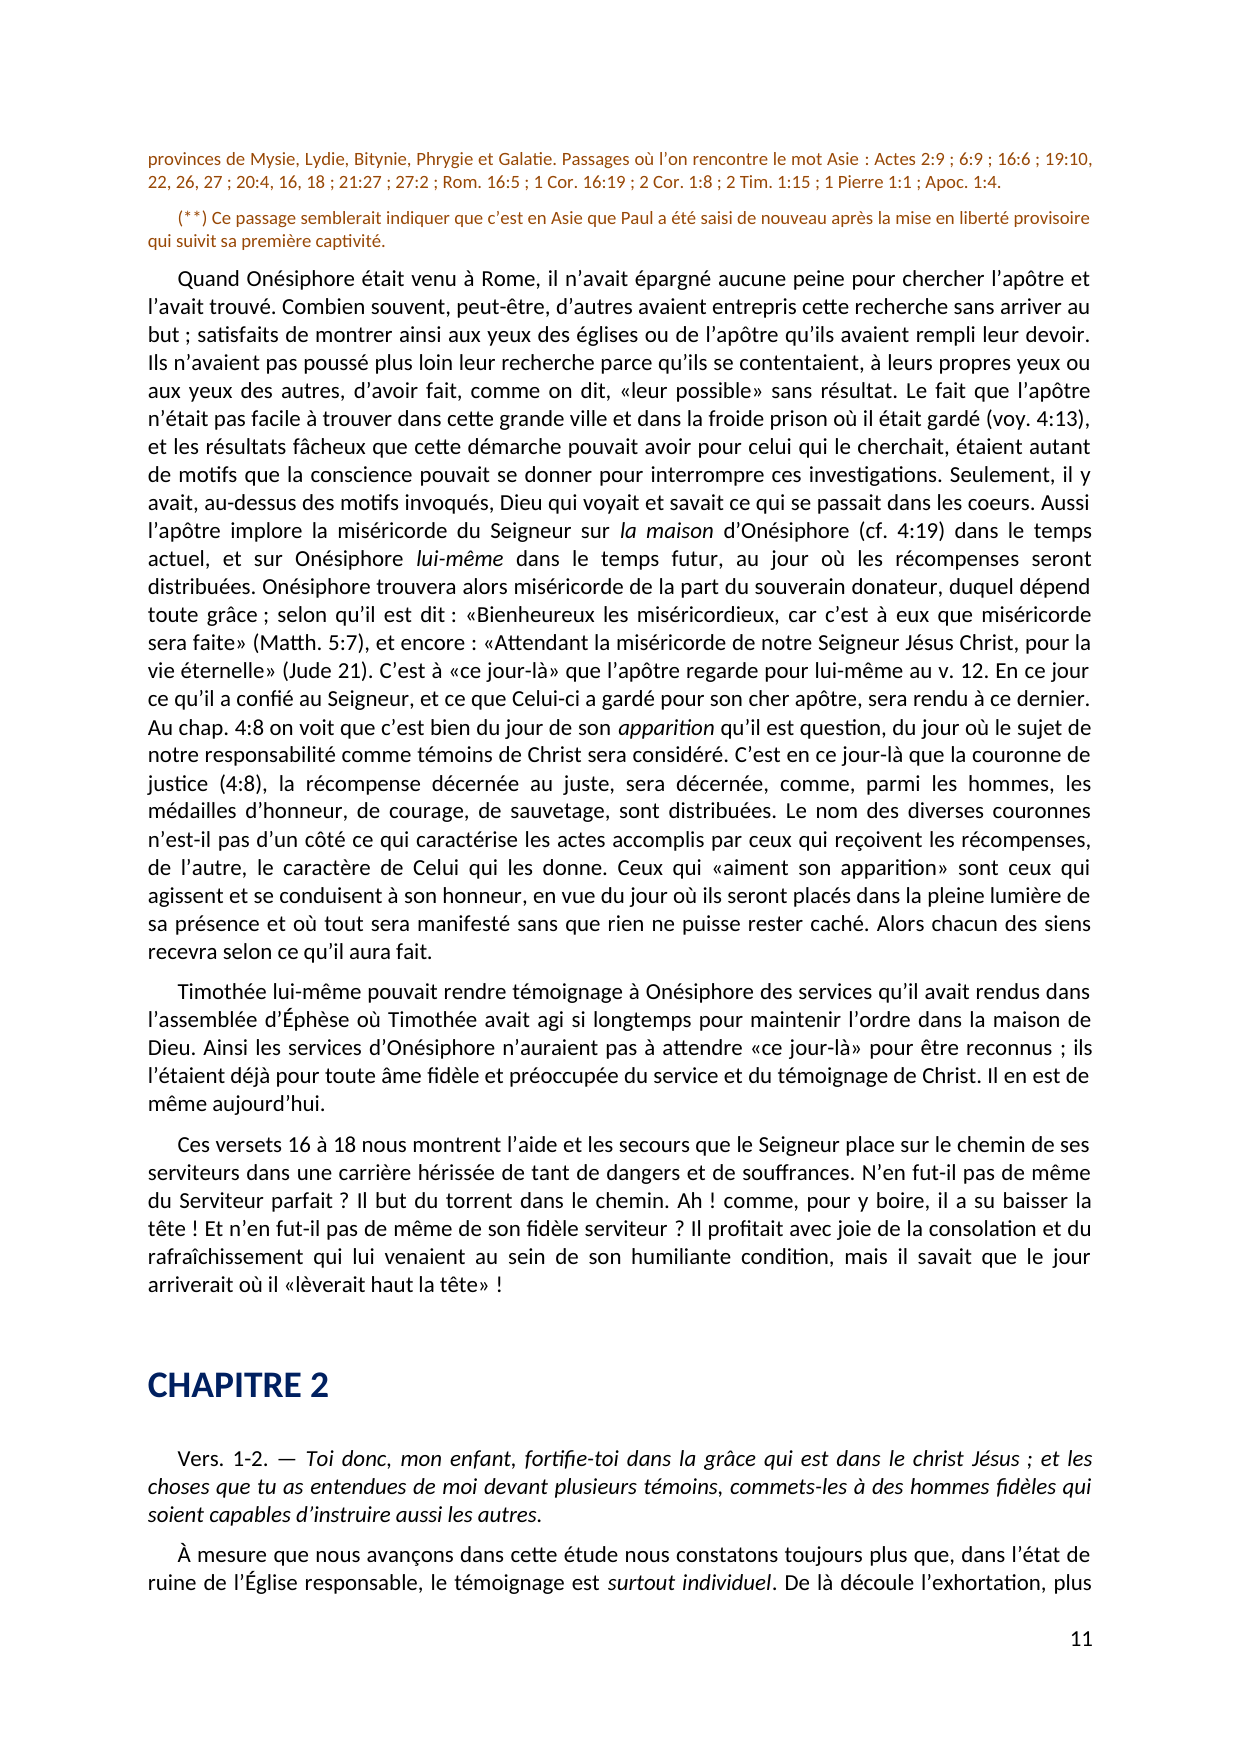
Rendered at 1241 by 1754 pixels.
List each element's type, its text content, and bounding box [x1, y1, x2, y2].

subtitle CHAPITRE 2 [148, 1361, 1093, 1406]
text Ces versets 16 à 18 nous montrent l’aide et les secours que le Seigneur place sur le chemin de ses serviteurs dans une carrière hérissée de tant de dangers et de souffrances. N’en fut-il pas de même du Serviteur parfait ? Il but du torrent dans le chemin. Ah ! comme, pour y boire, il a su baisser la tête ! Et n’en fut-il pas de même de son fidèle serviteur ? Il profitait avec joie de la consolation et du rafraîchissement qui lui venaient au sein de son humiliante condition, mais il savait que le jour arriverait où il «lèverait haut la tête» ! [148, 1130, 1093, 1298]
text Quand Onésiphore était venu à Rome, il n’avait épargné aucune peine pour chercher l’apôtre et l’avait trouvé. Combien souvent, peut-être, d’autres avaient entrepris cette recherche sans arriver au but ; satisfaits de montrer ainsi aux yeux des églises ou de l’apôtre qu’ils avaient rempli leur devoir. Ils n’avaient pas poussé plus loin leur recherche parce qu’ils se contentaient, à leurs propres yeux ou aux yeux des autres, d’avoir fait, comme on dit, «leur possible» sans résultat. Le fait que l’apôtre n’était pas facile à trouver dans cette grande ville et dans la froide prison où il était gardé (voy. 4:13), et les résultats fâcheux que cette démarche pouvait avoir pour celui qui le cherchait, étaient autant de motifs que la conscience pouvait se donner pour interrompre ces investigations. Seulement, il y avait, au-dessus des motifs invoqués, Dieu qui voyait et savait ce qui se passait dans les coeurs. Aussi l’apôtre implore la miséricorde du Seigneur sur la maison d’Onésiphore (cf. 4:19) dans le temps actuel, et sur Onésiphore lui-même dans le temps futur, au jour où les récompenses seront distribuées. Onésiphore trouvera alors miséricorde de la part du souverain donateur, duquel dépend toute grâce ; selon qu’il est dit : «Bienheureux les miséricordieux, car c’est à eux que miséricorde sera faite» (Matth. 5:7), et encore : «Attendant la miséricorde de notre Seigneur Jésus Christ, pour la vie éternelle» (Jude 21). C’est à «ce jour-là» que l’apôtre regarde pour lui-même au v. 12. En ce jour ce qu’il a confié au Seigneur, et ce que Celui-ci a gardé pour son cher apôtre, sera rendu à ce dernier. Au chap. 4:8 on voit que c’est bien du jour de son apparition qu’il est question, du jour où le sujet de notre responsabilité comme témoins de Christ sera considéré. C’est en ce jour-là que la couronne de justice (4:8), la récompense décernée au juste, sera décernée, comme, parmi les hommes, les médailles d’honneur, de courage, de sauvetage, sont distribuées. Le nom des diverses couronnes n’est-il pas d’un côté ce qui caractérise les actes accomplis par ceux qui reçoivent les récompenses, de l’autre, le caractère de Celui qui les donne. Ceux qui «aiment son apparition» sont ceux qui agissent et se conduisent à son honneur, en vue du jour où ils seront placés dans la pleine lumière de sa présence et où tout sera manifesté sans que rien ne puisse rester caché. Alors chacun des siens recevra selon ce qu’il aura fait. [148, 264, 1093, 965]
text (**) Ce passage semblerait indiquer que c’est en Asie que Paul a été saisi de nouveau après la mise en liberté provisoire qui suivit sa première captivité. [148, 206, 1093, 252]
text Timothée lui-même pouvait rendre témoignage à Onésiphore des services qu’il avait rendus dans l’assemblée d’Éphèse où Timothée avait agi si longtemps pour maintenir l’ordre dans la maison de Dieu. Ainsi les services d’Onésiphore n’auraient pas à attendre «ce jour-là» pour être reconnus ; ils l’étaient déjà pour toute âme fidèle et préoccupée du service et du témoignage de Christ. Il en est de même aujourd’hui. [148, 977, 1093, 1117]
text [148, 1540, 1093, 1596]
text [148, 148, 1093, 193]
text Vers. 1-2. — Toi donc, mon enfant, fortifie-toi dans la grâce qui est dans le christ Jésus ; et les choses que tu as entendues de moi devant plusieurs témoins, commets-les à des hommes fidèles qui soient capables d’instruire aussi les autres. [148, 1444, 1093, 1528]
